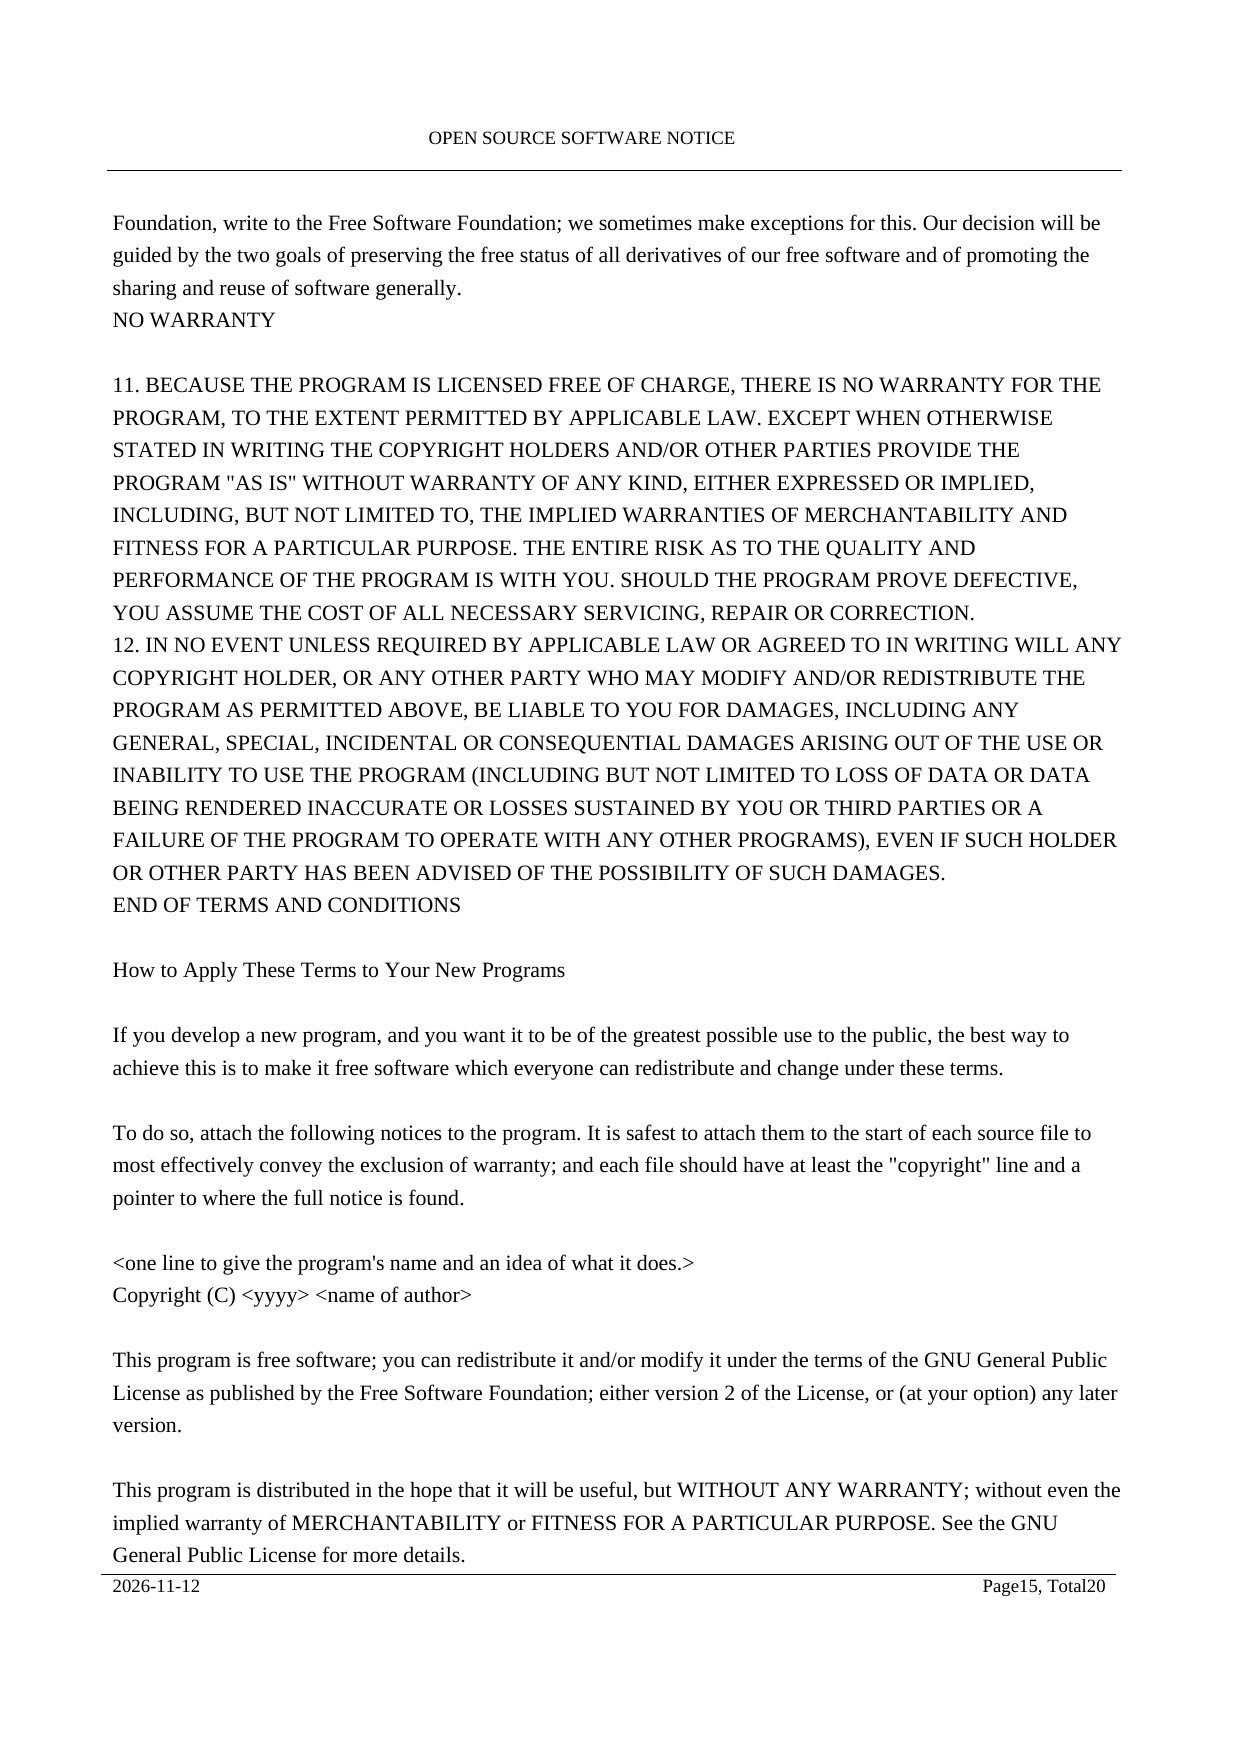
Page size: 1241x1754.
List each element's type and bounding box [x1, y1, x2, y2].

text [112, 206, 1128, 1571]
